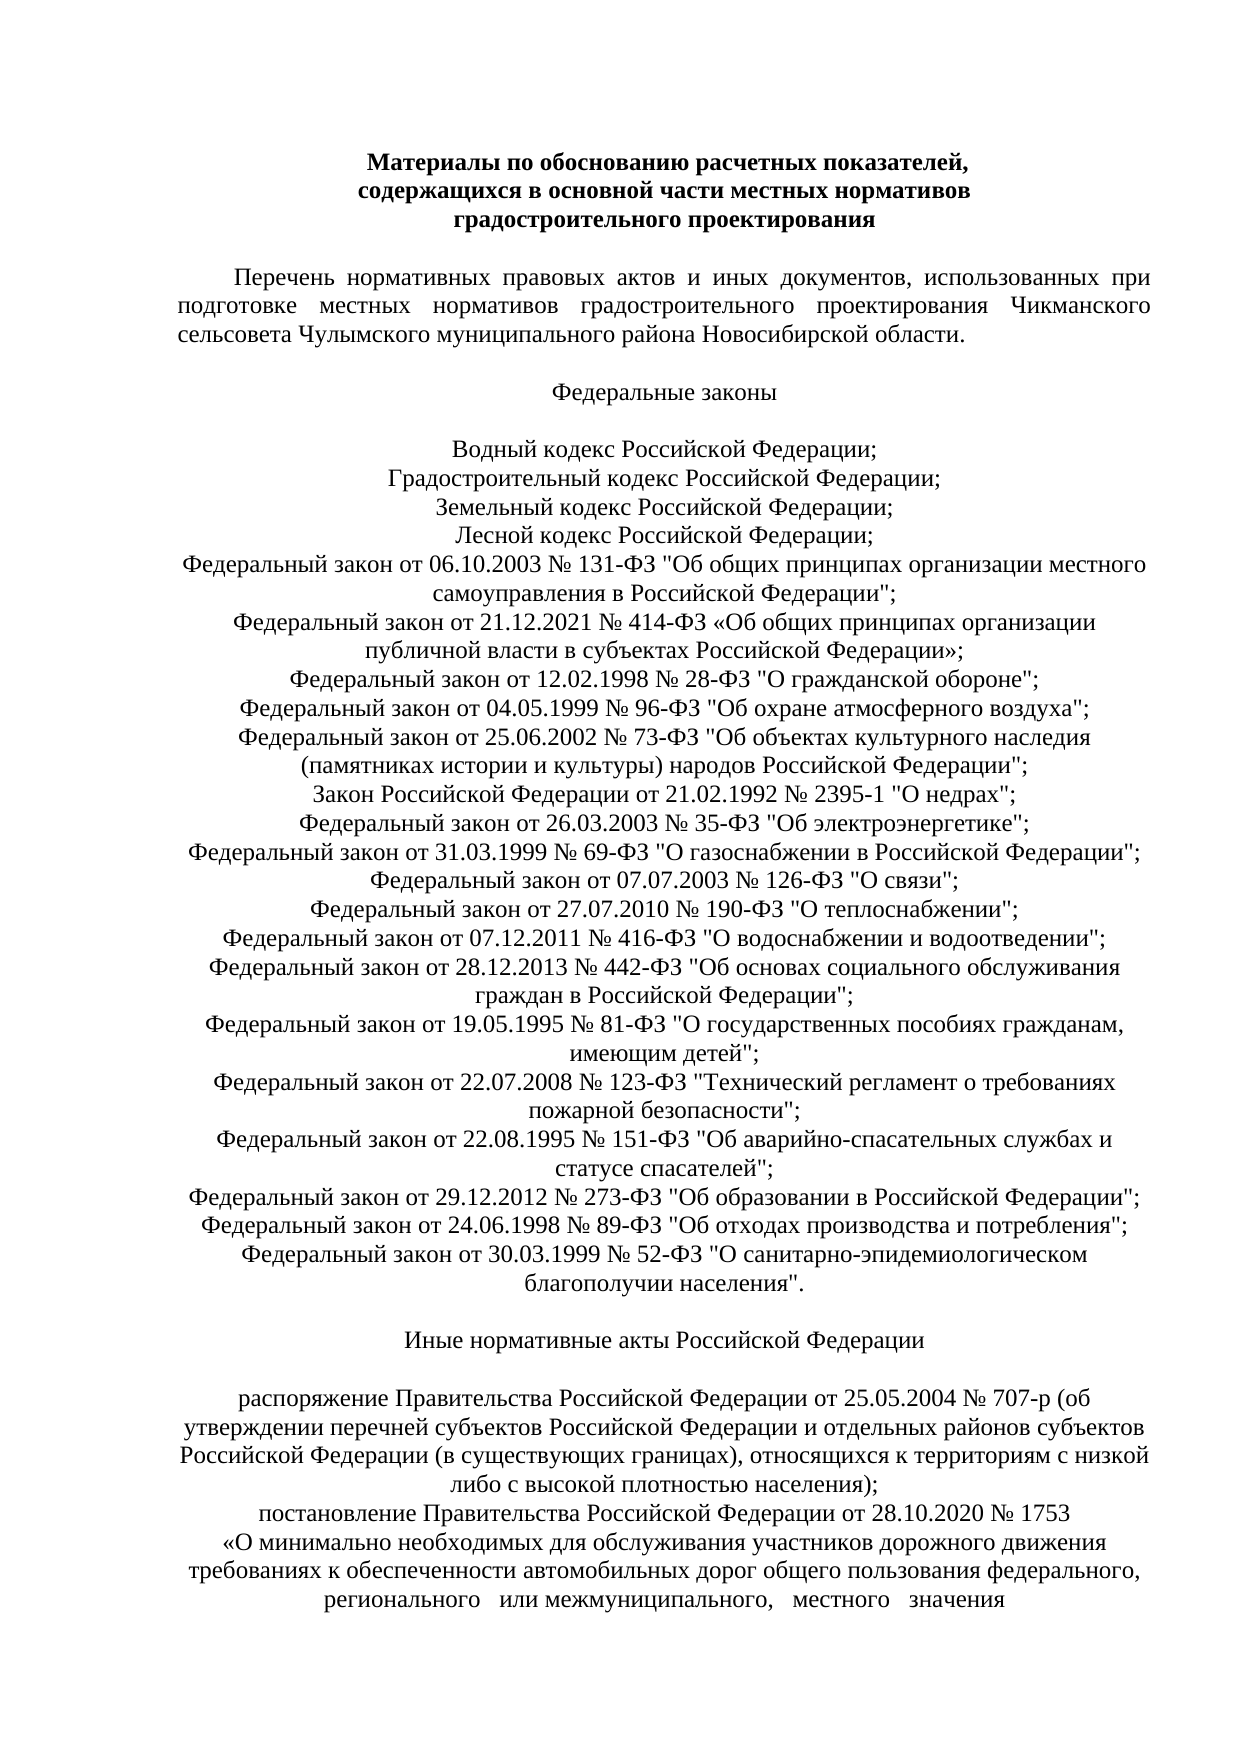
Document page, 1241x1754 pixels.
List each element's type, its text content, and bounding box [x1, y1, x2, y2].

text Федеральный закон от 06.10.2003 № 131-ФЗ "Об общих принципах организации местного самоуправления в Российской Федерации"; [177, 549, 1152, 607]
text Федеральный закон от 29.12.2012 № 273-ФЗ "Об образовании в Российской Федерации"; [177, 1182, 1152, 1211]
text Федеральный закон от 30.03.1999 № 52-ФЗ "О санитарно-эпидемиологическом благополучии населения". [177, 1239, 1152, 1297]
text градостроительного проектирования [177, 204, 1152, 233]
text Федеральные законы [177, 377, 1152, 406]
text Лесной кодекс Российской Федерации; [177, 521, 1152, 549]
text Федеральный закон от 19.05.1995 № 81-ФЗ "О государственных пособиях гражданам, имеющим детей"; [177, 1009, 1152, 1067]
text Материалы по обоснованию расчетных показателей, [177, 147, 1152, 176]
text Федеральный закон от 27.07.2010 № 190-ФЗ "О теплоснабжении"; [177, 894, 1152, 923]
text Федеральный закон от 22.07.2008 № 123-ФЗ "Технический регламент о требованиях пожарной безопасности"; [177, 1067, 1152, 1124]
text Федеральный закон от 12.02.1998 № 28-ФЗ "О гражданской обороне"; [177, 664, 1152, 693]
text Закон Российской Федерации от 21.02.1992 № 2395-1 "О недрах"; [177, 779, 1152, 808]
text Федеральный закон от 24.06.1998 № 89-ФЗ "Об отходах производства и потребления"; [177, 1211, 1152, 1239]
text содержащихся в основной части местных нормативов [177, 176, 1152, 204]
text Федеральный закон от 04.05.1999 № 96-ФЗ "Об охране атмосферного воздуха"; [177, 693, 1152, 722]
text Федеральный закон от 22.08.1995 № 151-ФЗ "Об аварийно-спасательных службах и статусе спасателей"; [177, 1124, 1152, 1182]
text «О минимально необходимых для обслуживания участников дорожного движения требованиях к обеспеченности автомобильных дорог общего пользования федерального, регионального или межмуниципального, местного значения [177, 1527, 1152, 1613]
text Градостроительный кодекс Российской Федерации; [177, 463, 1152, 492]
text Федеральный закон от 21.12.2021 № 414-ФЗ «Об общих принципах организации публичной власти в субъектах Российской Федерации»; [177, 607, 1152, 664]
text Перечень нормативных правовых актов и иных документов, использованных при подготовке местных нормативов градостроительного проектирования Чикманского сельсовета Чулымского муниципального района Новосибирской области. [177, 262, 1152, 348]
text Федеральный закон от 07.12.2011 № 416-ФЗ "О водоснабжении и водоотведении"; [177, 923, 1152, 952]
text Федеральный закон от 25.06.2002 № 73-ФЗ "Об объектах культурного наследия (памятниках истории и культуры) народов Российской Федерации"; [177, 722, 1152, 779]
text Земельный кодекс Российской Федерации; [177, 492, 1152, 521]
text постановление Правительства Российской Федерации от 28.10.2020 № 1753 [177, 1498, 1152, 1527]
text распоряжение Правительства Российской Федерации от 25.05.2004 № 707-р (об утверждении перечней субъектов Российской Федерации и отдельных районов субъектов Российской Федерации (в существующих границах), относящихся к территориям с низкой либо с высокой плотностью населения); [177, 1383, 1152, 1498]
text Федеральный закон от 07.07.2003 № 126-ФЗ "О связи"; [177, 866, 1152, 894]
text Федеральный закон от 31.03.1999 № 69-ФЗ "О газоснабжении в Российской Федерации"; [177, 837, 1152, 866]
text Федеральный закон от 26.03.2003 № 35-ФЗ "Об электроэнергетике"; [177, 808, 1152, 837]
text Водный кодекс Российской Федерации; [177, 434, 1152, 463]
text Федеральный закон от 28.12.2013 № 442-ФЗ "Об основах социального обслуживания граждан в Российской Федерации"; [177, 952, 1152, 1009]
text Иные нормативные акты Российской Федерации [177, 1326, 1152, 1354]
